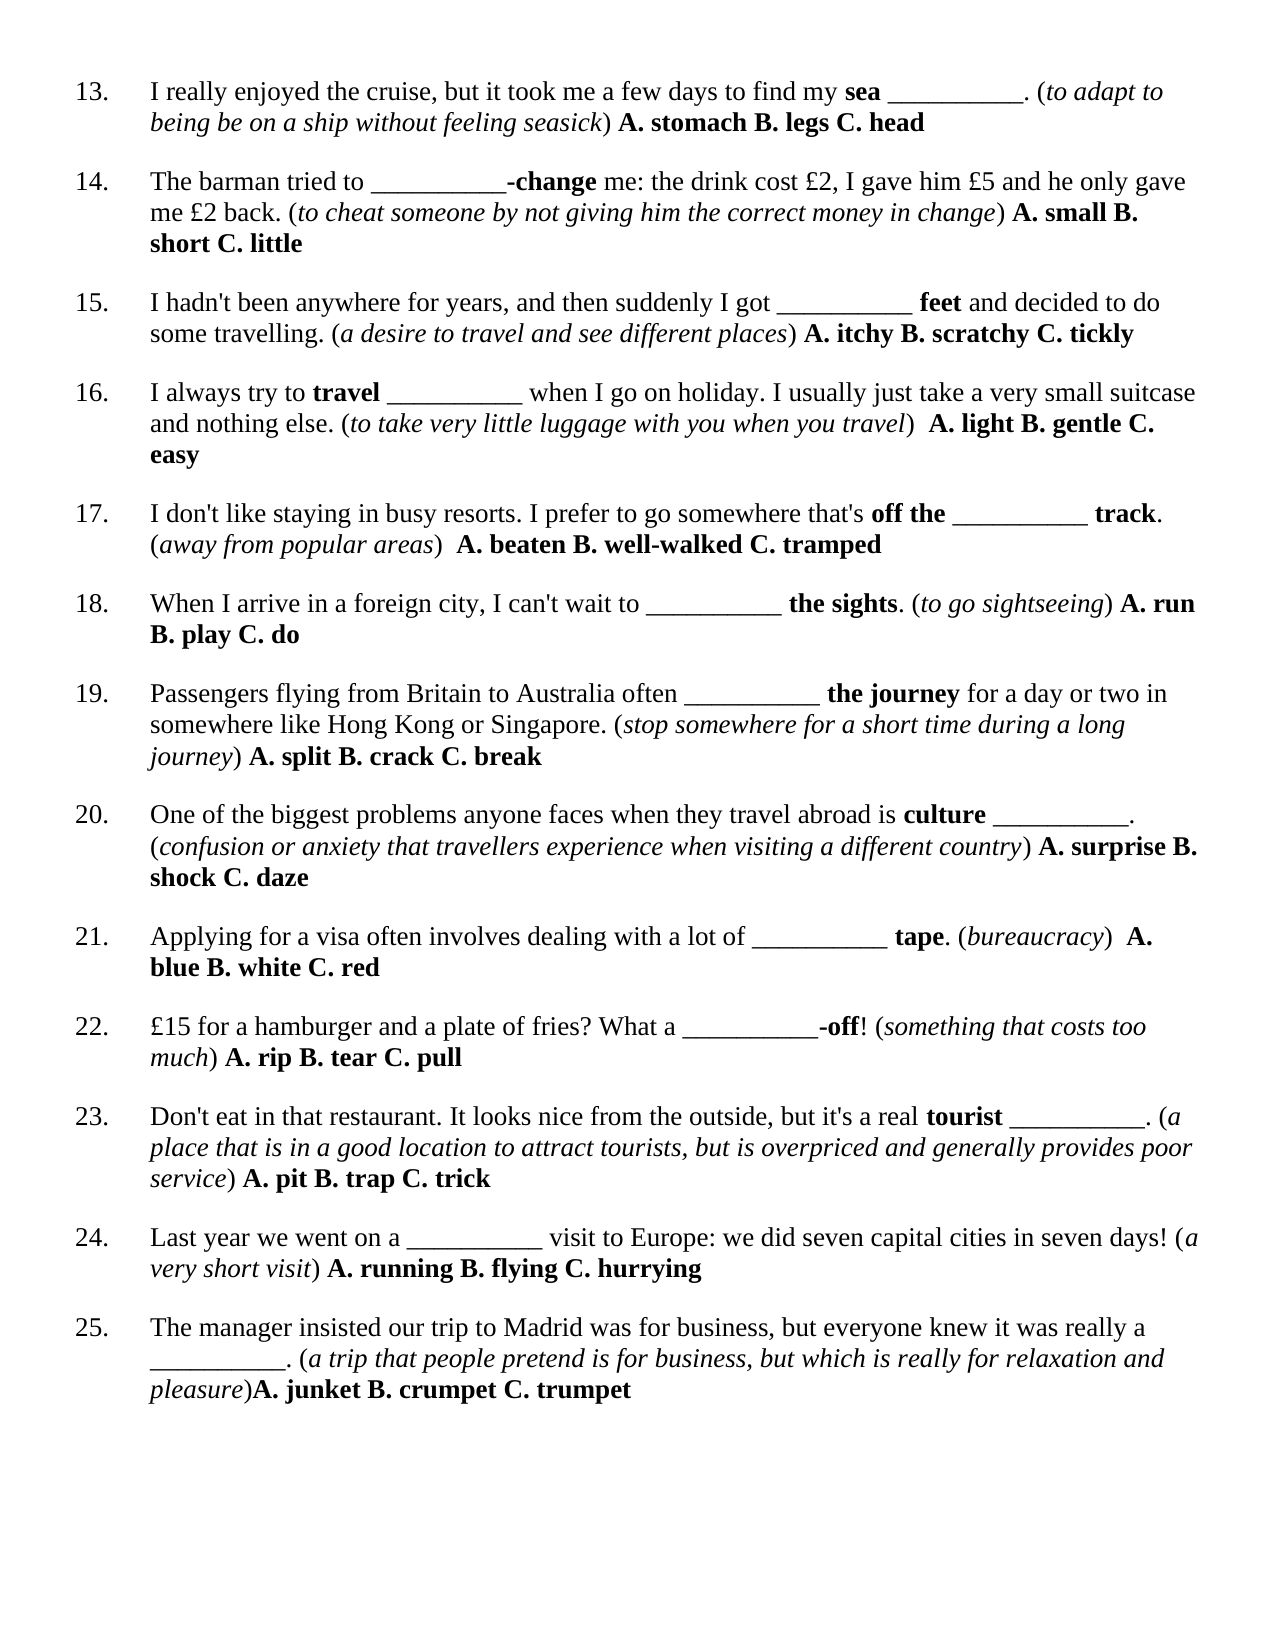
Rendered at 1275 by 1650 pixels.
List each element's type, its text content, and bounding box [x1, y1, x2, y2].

list One of the biggest problems anyone faces when they travel abroad is culture __________. (confusion or anxiety that travellers experience when visiting a different country) A. surprise B. shock C. daze [75, 798, 1200, 892]
list Applying for a visa often involves dealing with a lot of __________ tape. (bureaucracy) A. blue B. white C. red [75, 919, 1200, 982]
list When I arrive in a foreign city, I can't wait to __________ the sights. (to go sightseeing) A. run B. play C. do [75, 587, 1200, 649]
list I always try to travel __________ when I go on holiday. I usually just take a very small suitcase and nothing else. (to take very little luggage with you when you travel) A. light B. gentle C. easy [75, 376, 1200, 469]
list I really enjoyed the cruise, but it took me a few days to find my sea __________. (to adapt to being be on a ship without feeling seasick) A. stomach B. legs C. head [75, 75, 1200, 137]
list The barman tried to __________-change me: the drink cost £2, I gave him £5 and he only gave me £2 back. (to cheat someone by not giving him the correct money in change) A. small B. short C. little [75, 165, 1200, 258]
list £15 for a hamburger and a plate of fries? What a __________-off! (something that costs too much) A. rip B. tear C. pull [75, 1009, 1200, 1072]
list Passengers flying from Britain to Australia often __________ the journey for a day or two in somewhere like Hong Kong or Singapore. (stop somewhere for a short time during a long journey) A. split B. crack C. break [75, 677, 1200, 771]
list Don't eat in that restaurant. It looks nice from the outside, but it's a real tourist __________. (a place that is in a good location to attract tourists, but is overpriced and generally provides poor service) A. pit B. trap C. trick [75, 1099, 1200, 1193]
list I don't like staying in busy resorts. I prefer to go somewhere that's off the __________ track. (away from popular areas) A. beaten B. well-walked C. tramped [75, 497, 1200, 559]
list The manager insisted our trip to Madrid was for business, but everyone knew it was really a __________. (a trip that people pretend is for business, but which is really for relaxation and pleasure) A. junket B. crumpet C. trumpet [75, 1311, 1200, 1404]
list I hadn't been anywhere for years, and then suddenly I got __________ feet and decided to do some travelling. (a desire to travel and see different places) A. itchy B. scratchy C. tickly [75, 286, 1200, 348]
list Last year we went on a __________ visit to Europe: we did seven capital cities in seven days! (a very short visit) A. running B. flying C. hurrying [75, 1221, 1200, 1283]
